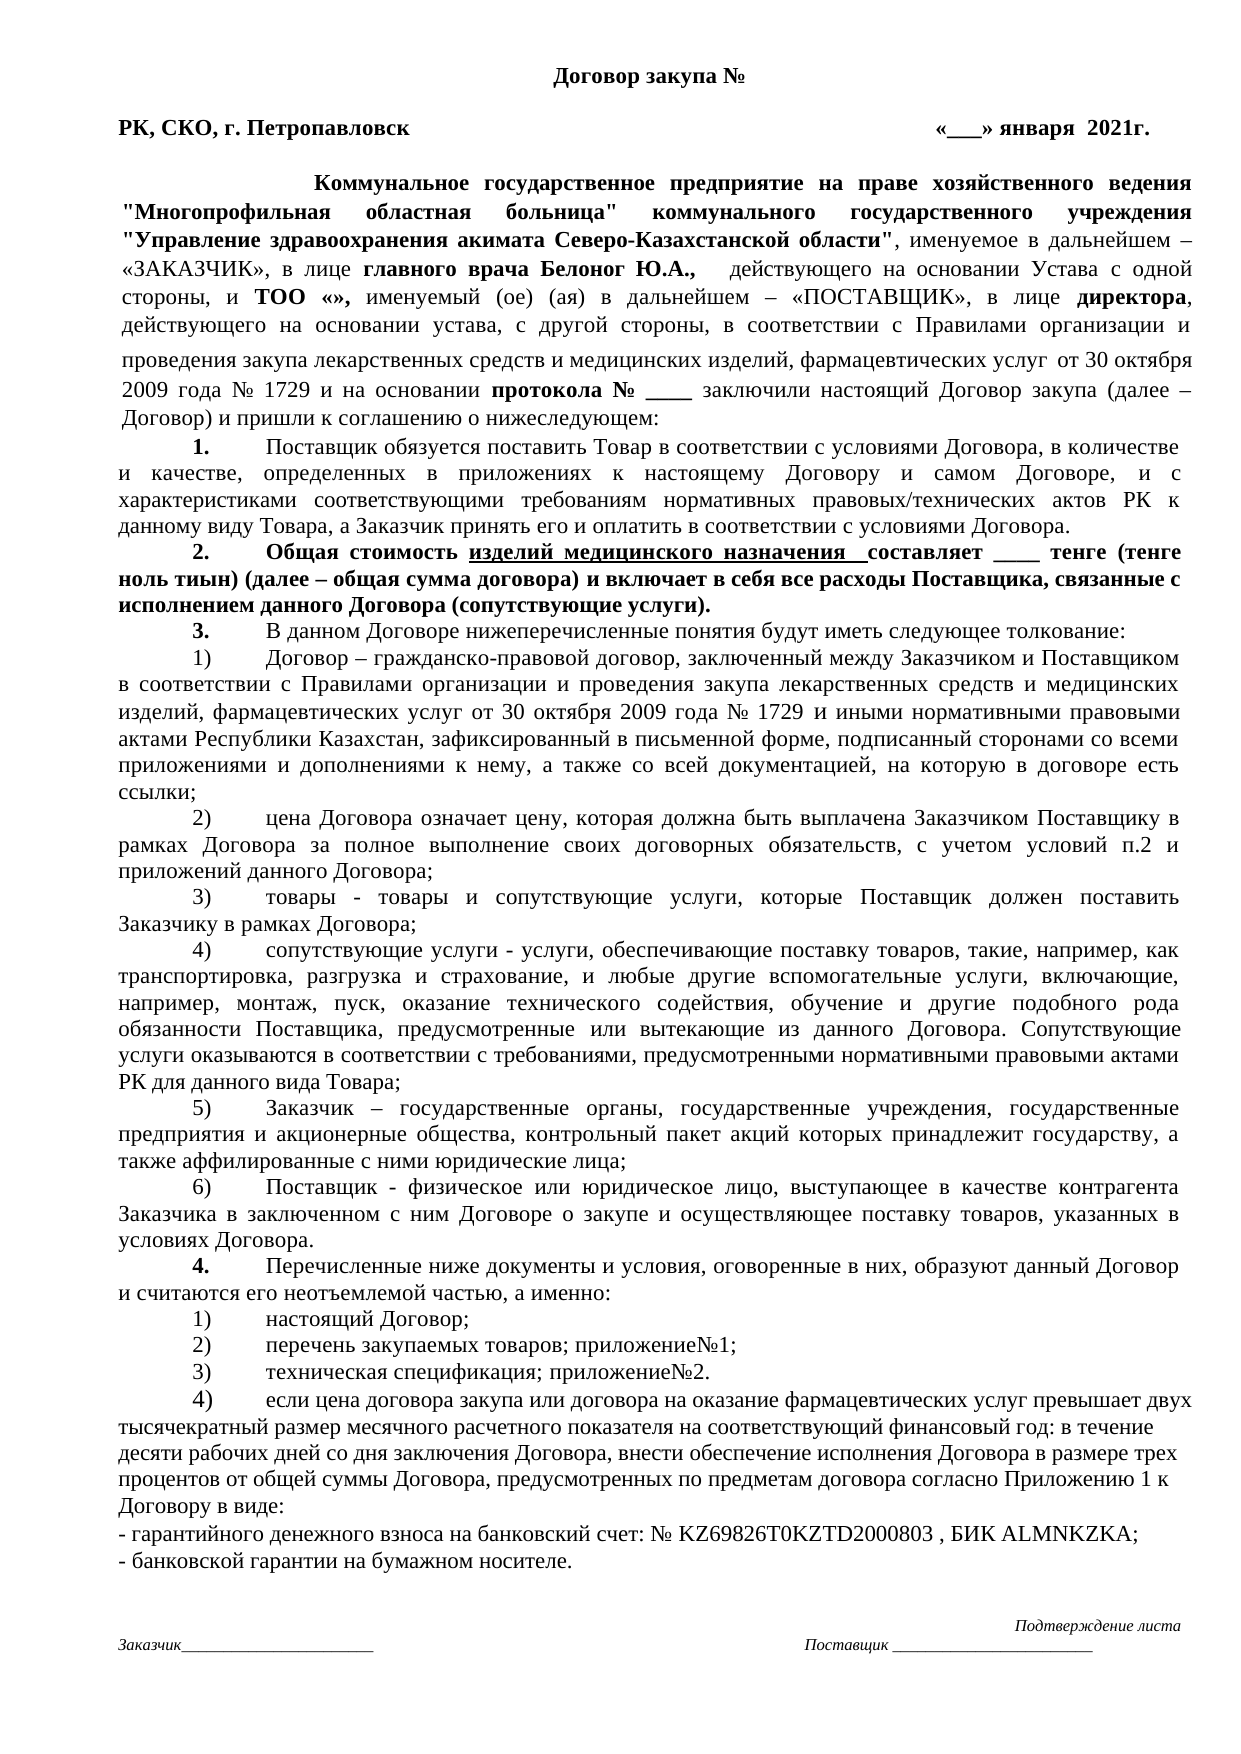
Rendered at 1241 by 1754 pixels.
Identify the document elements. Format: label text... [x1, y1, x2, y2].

text РК, СКО, г. Петропавловск «___» января 2021г. [118, 114, 1181, 141]
text Коммунальное государственное предприятие на праве хозяйственного ведения "Многопрофильная областная больница" коммунального государственного учреждения "Управление здравоохранения акимата Северо-Казахстанской области", именуемое в дальнейшем – «ЗАКАЗЧИК», в лице главного врача Белоног Ю.А., действующего на основании Устава с одной стороны, и ТОО «», именуемый (ое) (ая) в дальнейшем – «ПОСТАВЩИК», в лице директора, действующего на основании устава, с другой стороны, в соответствии с Правилами организации и проведения закупа лекарственных средств и медицинских изделий, фармацевтических услуг от 30 октября 2009 года № 1729 и на основании протокола № ____ заключили настоящий Договор закупа (далее – Договор) и пришли к соглашению о нижеследующем: [122, 141, 1192, 431]
list если цена договора закупа или договора на оказание фармацевтических услуг превышает двух тысячекратный размер месячного расчетного показателя на соответствующий финансовый год: в течение десяти рабочих дней со дня заключения Договора, внести обеспечение исполнения Договора в размере трех процентов от общей суммы Договора, предусмотренных по предметам договора согласно Приложению 1 к Договору в виде: - гарантийного денежного взноса на банковский счет: № KZ69826T0KZTD2000803 , БИК ALMNKZKA; - банковской гарантии на бумажном носителе. [118, 1384, 1211, 1573]
list Поставщик обязуется поставить Товар в соответствии с условиями Договора, в количестве и качестве, определенных в приложениях к настоящему Договору и самом Договоре, и с характеристиками соответствующими требованиям нормативных правовых/технических актов РК к данному виду Товара, а Заказчик принять его и оплатить в соответствии с условиями Договора. [118, 433, 1181, 538]
list перечень закупаемых товаров; приложение№1; [118, 1331, 1181, 1358]
list Общая стоимость изделий медицинского назначения составляет ____ тенге (тенге ноль тиын) (далее – общая сумма договора) и включает в себя все расходы Поставщика, связанные с исполнением данного Договора (сопутствующие услуги). [118, 538, 1181, 617]
text Договор закупа № [118, 62, 1181, 88]
list Поставщик - физическое или юридическое лицо, выступающее в качестве контрагента Заказчика в заключенном с ним Договоре о закупе и осуществляющее поставку товаров, указанных в условиях Договора. [118, 1173, 1181, 1252]
list настоящий Договор; [118, 1305, 1181, 1331]
list товары - товары и сопутствующие услуги, которые Поставщик должен поставить Заказчику в рамках Договора; [118, 883, 1181, 936]
list цена Договора означает цену, которая должна быть выплачена Заказчиком Поставщику в рамках Договора за полное выполнение своих договорных обязательств, с учетом условий п.2 и приложений данного Договора; [118, 804, 1181, 883]
list В данном Договоре нижеперечисленные понятия будут иметь следующее толкование: [118, 617, 1181, 644]
list сопутствующие услуги - услуги, обеспечивающие поставку товаров, такие, например, как транспортировка, разгрузка и страхование, и любые другие вспомогательные услуги, включающие, например, монтаж, пуск, оказание технического содействия, обучение и другие подобного рода обязанности Поставщика, предусмотренные или вытекающие из данного Договора. Сопутствующие услуги оказываются в соответствии с требованиями, предусмотренными нормативными правовыми актами РК для данного вида Товара; [118, 936, 1181, 1094]
list Перечисленные ниже документы и условия, оговоренные в них, образуют данный Договор и считаются его неотъемлемой частью, а именно: [118, 1252, 1181, 1305]
list техническая спецификация; приложение№2. [118, 1358, 1181, 1384]
list Заказчик – государственные органы, государственные учреждения, государственные предприятия и акционерные общества, контрольный пакет акций которых принадлежит государству, а также аффилированные с ними юридические лица; [118, 1094, 1181, 1173]
list Договор – гражданско-правовой договор, заключенный между Заказчиком и Поставщиком в соответствии с Правилами организации и проведения закупа лекарственных средств и медицинских изделий, фармацевтических услуг от 30 октября 2009 года № 1729 и иными нормативными правовыми актами Республики Казахстан, зафиксированный в письменной форме, подписанный сторонами со всеми приложениями и дополнениями к нему, а также со всей документацией, на которую в договоре есть ссылки; [118, 644, 1181, 804]
